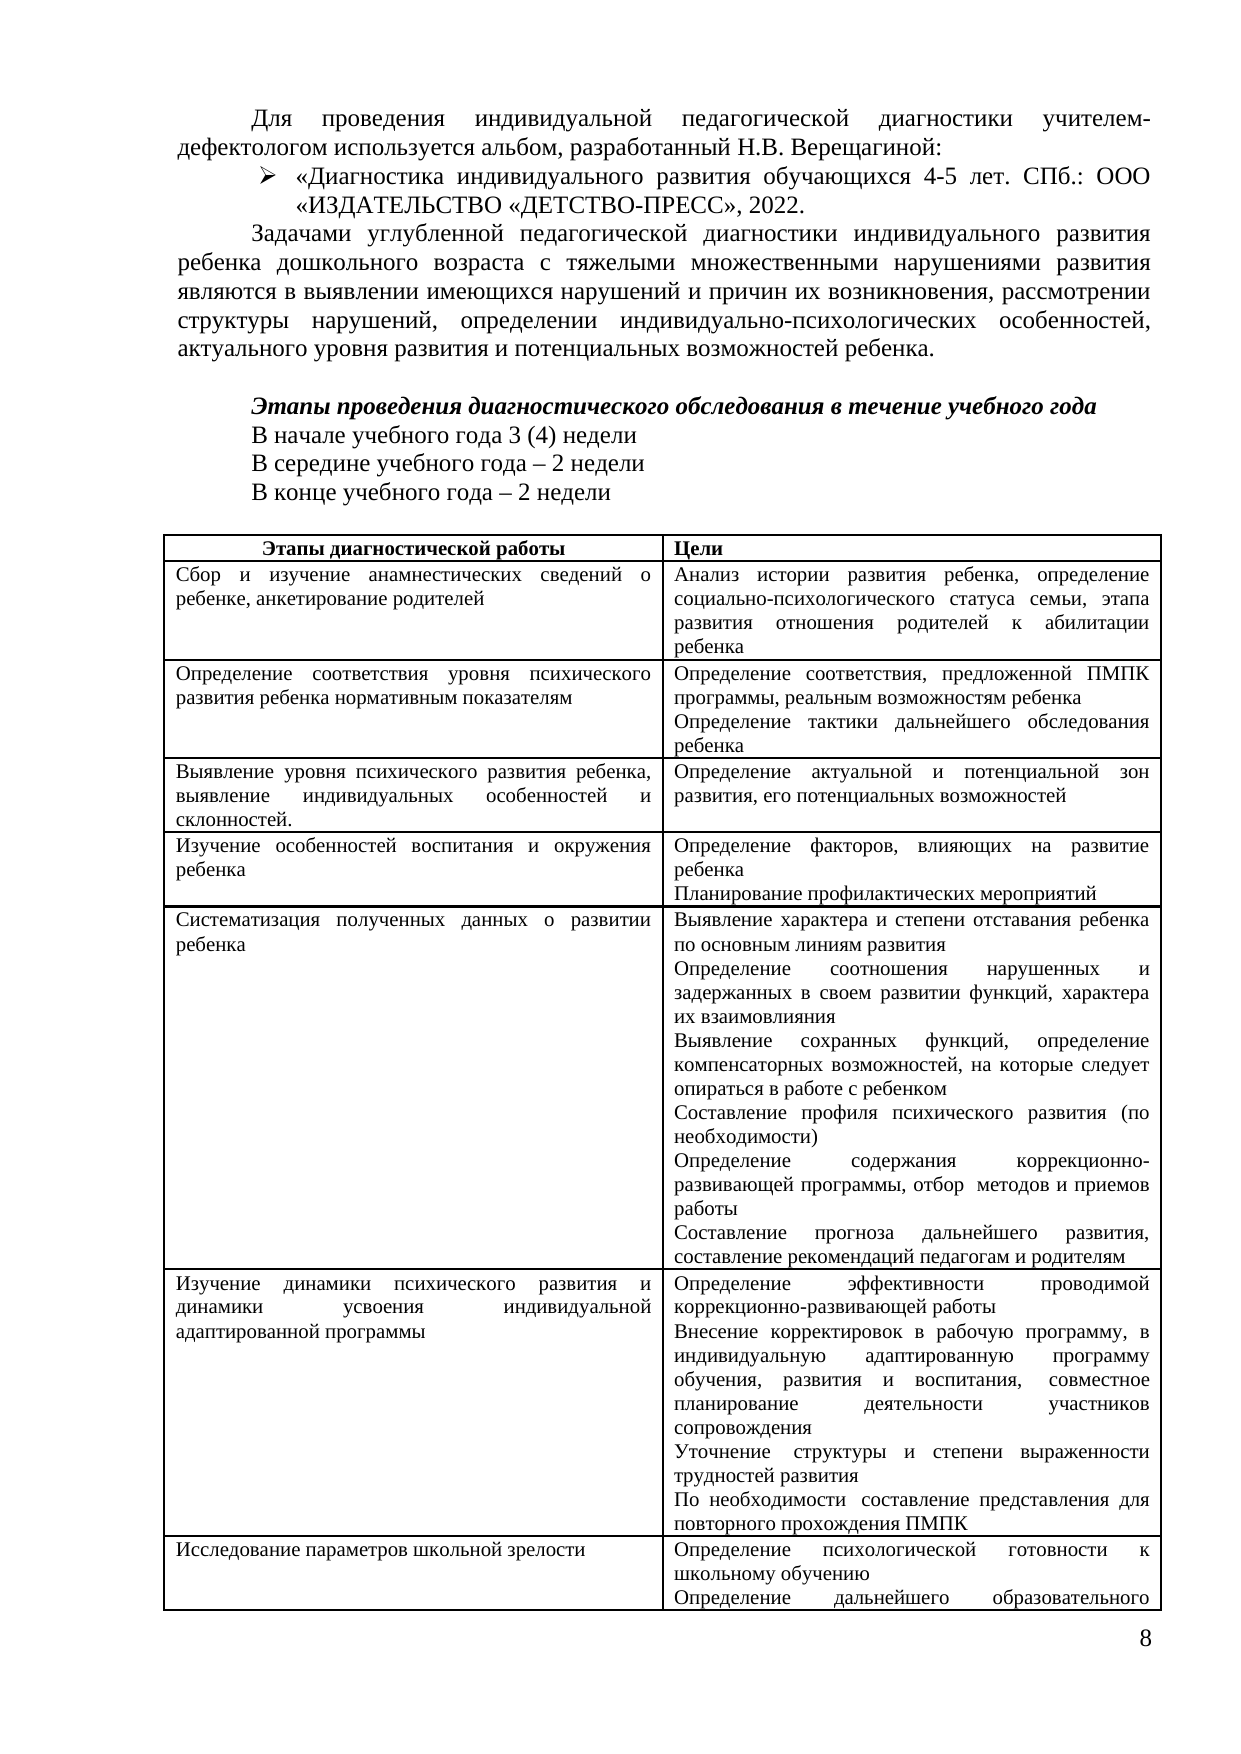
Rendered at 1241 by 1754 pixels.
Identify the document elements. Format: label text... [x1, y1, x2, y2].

table_cell Определение соответствия уровня психического развития ребенка нормативным показателям [165, 661, 662, 757]
list «Диагностика индивидуального развития обучающихся 4-5 лет. СПб.: ООО «ИЗДАТЕЛЬСТВО «ДЕТСТВО-ПРЕСС», 2022. [258, 161, 1152, 218]
text Для проведения индивидуальной педагогической диагностики учителем-дефектологом используется альбом, разработанный Н.В. Верещагиной: [177, 103, 1152, 161]
table_cell Определение актуальной и потенциальной зон развития, его потенциальных возможностей [664, 759, 1160, 831]
table_cell Сбор и изучение анамнестических сведений о ребенке, анкетирование родителей [165, 562, 662, 658]
text Этапы проведения диагностического обследования в течение учебного года [177, 391, 1152, 420]
table_cell Выявление характера и степени отставания ребенка по основным линиям развития Определение соотношения нарушенных и задержанных в своем развитии функций, характера их взаимовлияния Выявление сохранных функций, определение компенсаторных возможностей, на которые следует опираться в работе с ребенком Составление профиля психического развития (по необходимости) Определение содержания коррекционно-развивающей программы, отбор методов и приемов работы Составление прогноза дальнейшего развития, составление рекомендаций педагогам и родителям [664, 908, 1160, 1268]
table_cell Определение эффективности проводимой коррекционно-развивающей работы Внесение корректировок в рабочую программу, в индивидуальную адаптированную программу обучения, развития и воспитания, совместное планирование деятельности участников сопровождения Уточнение структуры и степени выраженности трудностей развития По необходимости составление представления для повторного прохождения ПМПК [664, 1270, 1160, 1535]
table_cell Изучение особенностей воспитания и окружения ребенка [165, 833, 662, 905]
table_cell Определение факторов, влияющих на развитие ребенка Планирование профилактических мероприятий [664, 833, 1160, 905]
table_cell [165, 1537, 662, 1609]
text В середине учебного года – 2 недели [177, 448, 1152, 477]
table_cell Изучение динамики психического развития и динамики усвоения индивидуальной адаптированной программы [165, 1270, 662, 1535]
table_cell Систематизация полученных данных о развитии ребенка [165, 908, 662, 1268]
text В конце учебного года – 2 недели [177, 477, 1152, 506]
text В начале учебного года 3 (4) недели [177, 420, 1152, 448]
table_cell Определение соответствия, предложенной ПМПК программы, реальным возможностям ребенка Определение тактики дальнейшего обследования ребенка [664, 661, 1160, 757]
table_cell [664, 1537, 1160, 1609]
table_cell Выявление уровня психического развития ребенка, выявление индивидуальных особенностей и склонностей. [165, 759, 662, 831]
table_header Этапы диагностической работы [165, 536, 662, 560]
table_cell Анализ истории развития ребенка, определение социально-психологического статуса семьи, этапа развития отношения родителей к абилитации ребенка [664, 562, 1160, 658]
text Задачами углубленной педагогической диагностики индивидуального развития ребенка дошкольного возраста с тяжелыми множественными нарушениями развития являются в выявлении имеющихся нарушений и причин их возникновения, рассмотрении структуры нарушений, определении индивидуально-психологических особенностей, актуального уровня развития и потенциальных возможностей ребенка. [177, 218, 1152, 362]
table_header Цели [664, 536, 1160, 560]
